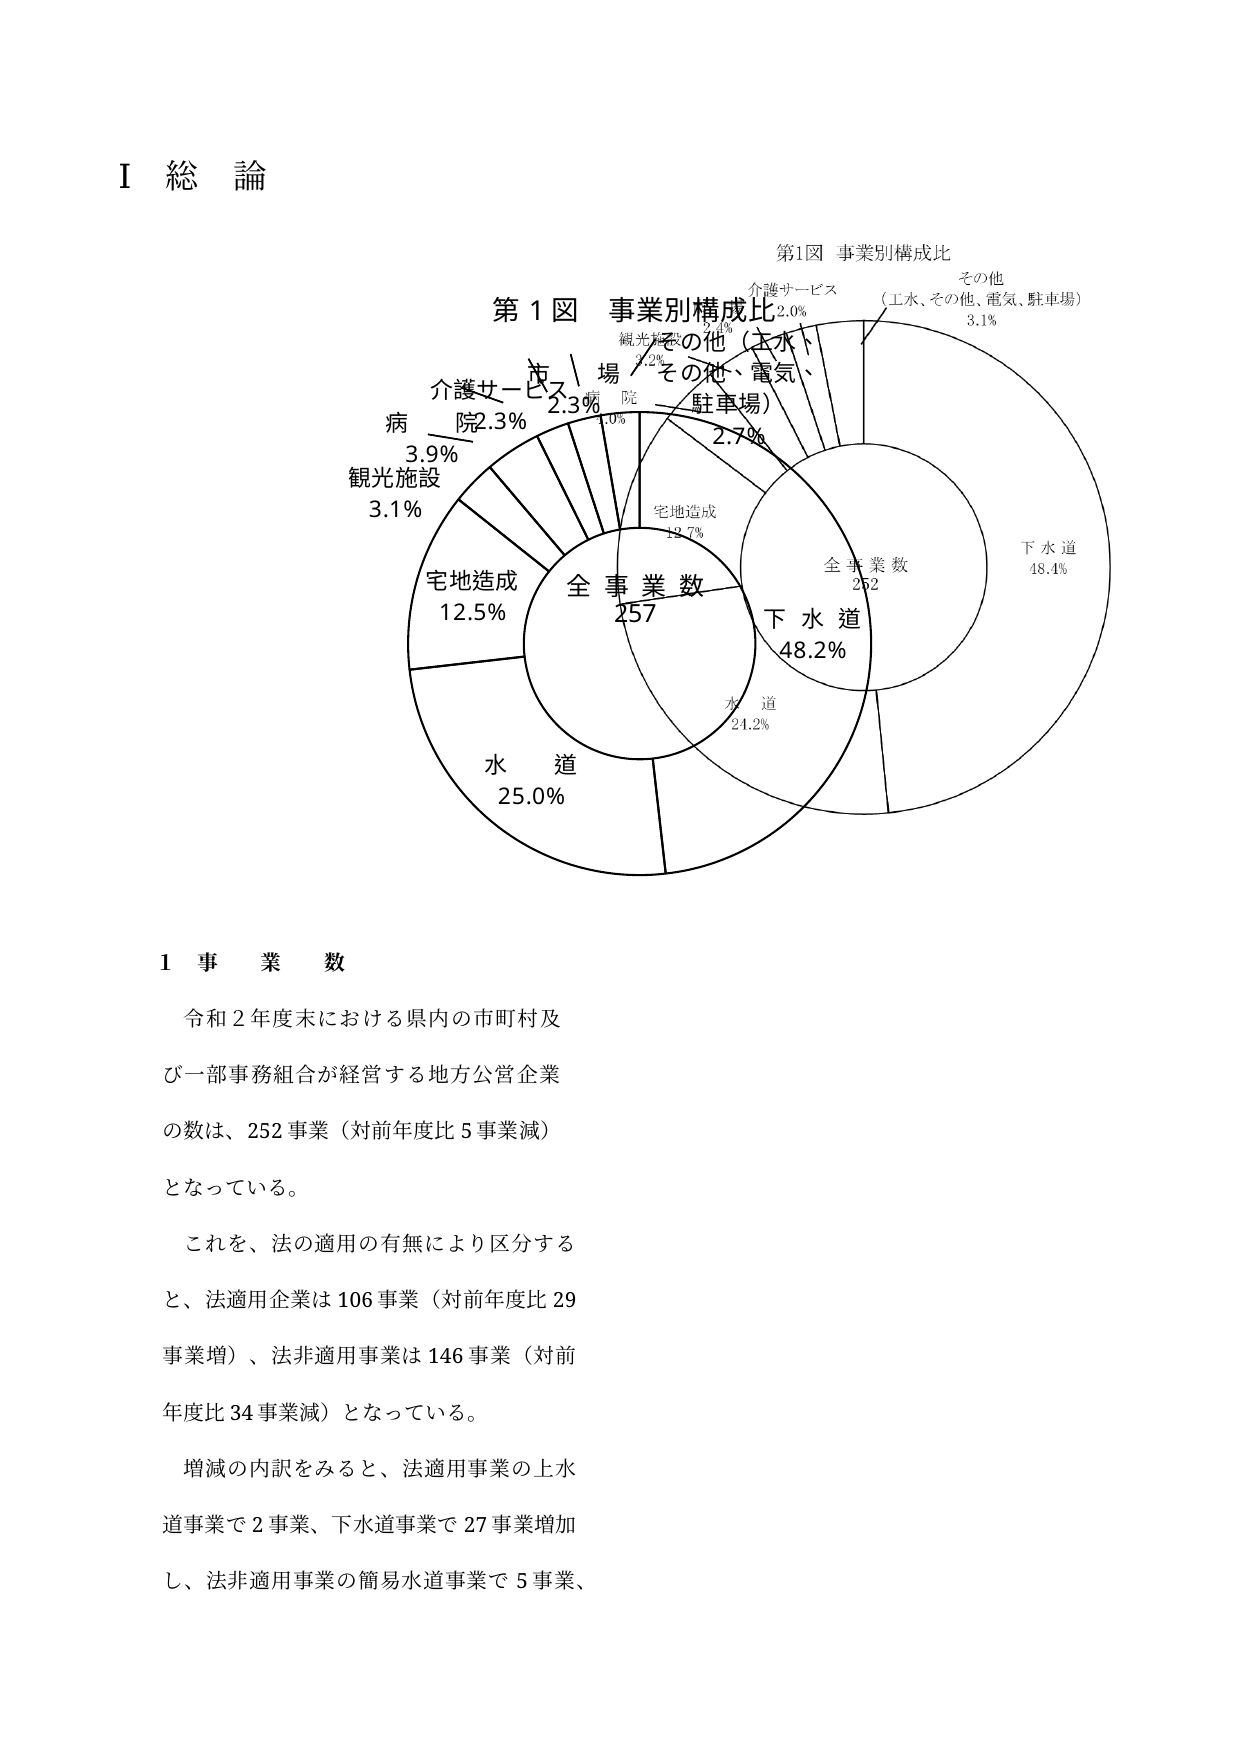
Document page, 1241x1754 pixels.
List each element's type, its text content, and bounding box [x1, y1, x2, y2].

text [162, 1439, 576, 1608]
text 令和２年度末における県内の市町村及び一部事務組合が経営する地方公営企業の数は、252事業（対前年度比5事業減）となっている。 [162, 989, 561, 1214]
picture [579, 229, 1144, 839]
text Ⅰ 総 論 [118, 146, 1152, 202]
text これを、法の適用の有無により区分すると、法適用企業は106事業（対前年度比29事業増）、法非適用事業は146事業（対前年度比34事業減）となっている。 [162, 1214, 576, 1439]
